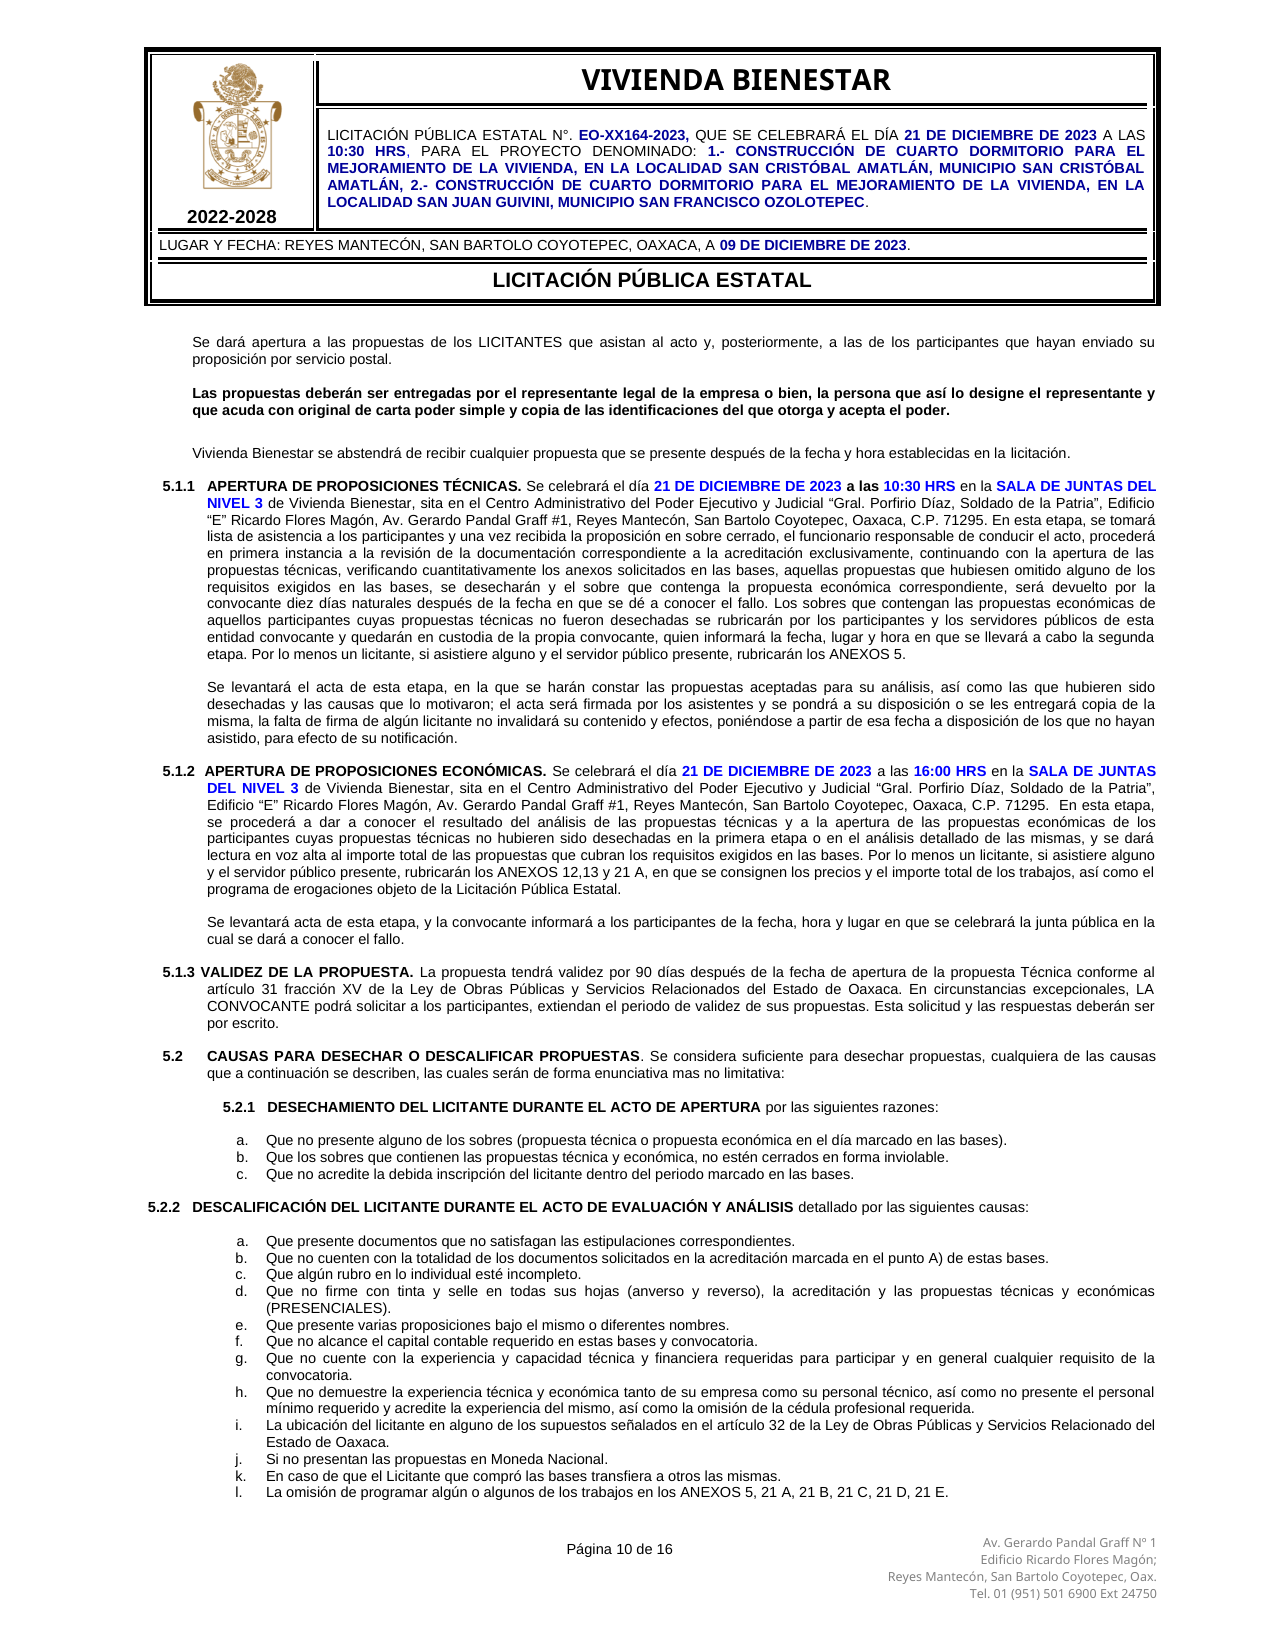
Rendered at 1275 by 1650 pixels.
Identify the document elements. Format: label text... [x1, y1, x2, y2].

subtitle Se dará apertura a las propuestas de los LICITANTES que asistan al acto y, posteriormente, a las de los participantes que hayan enviado su proposición por servicio postal. [192, 334, 1157, 368]
list Que no demuestre la experiencia técnica y económica tanto de su empresa como su personal técnico, así como no presente el personal mínimo requerido y acredite la experiencia del mismo, así como la omisión de la cédula profesional requerida. [235, 1383, 1157, 1417]
list En caso de que el Licitante que compró las bases transfiera a otros las mismas. [235, 1467, 1157, 1484]
text 5.1.2 APERTURA DE PROPOSICIONES ECONÓMICAS. Se celebrará el día 21 DE DICIEMBRE DE 2023 a las 16:00 HRS en la SALA DE JUNTAS DEL NIVEL 3 de Vivienda Bienestar, sita en el Centro Administrativo del Poder Ejecutivo y Judicial “Gral. Porfirio Díaz, Soldado de la Patria”, Edificio “E” Ricardo Flores Magón, Av. Gerardo Pandal Graff #1, Reyes Mantecón, San Bartolo Coyotepec, Oaxaca, C.P. 71295. En esta etapa, se procederá a dar a conocer el resultado del análisis de las propuestas técnicas y a la apertura de las propuestas económicas de los participantes cuyas propuestas técnicas no hubieren sido desechadas en la primera etapa o en el análisis detallado de las mismas, y se dará lectura en voz alta al importe total de las propuestas que cubran los requisitos exigidos en las bases. Por lo menos un licitante, si asistiere alguno y el servidor público presente, rubricarán los ANEXOS 12,13 y 21 A, en que se consignen los precios y el importe total de los trabajos, así como el programa de erogaciones objeto de la Licitación Pública Estatal. [162, 763, 1157, 897]
list APERTURA DE PROPOSICIONES TÉCNICAS. Se celebrará el día 21 DE DICIEMBRE DE 2023 a las 10:30 HRS en la SALA DE JUNTAS DEL NIVEL 3 de Vivienda Bienestar, sita en el Centro Administrativo del Poder Ejecutivo y Judicial “Gral. Porfirio Díaz, Soldado de la Patria”, Edificio “E” Ricardo Flores Magón, Av. Gerardo Pandal Graff #1, Reyes Mantecón, San Bartolo Coyotepec, Oaxaca, C.P. 71295. En esta etapa, se tomará lista de asistencia a los participantes y una vez recibida la proposición en sobre cerrado, el funcionario responsable de conducir el acto, procederá en primera instancia a la revisión de la documentación correspondiente a la acreditación exclusivamente, continuando con la apertura de las propuestas técnicas, verificando cuantitativamente los anexos solicitados en las bases, aquellas propuestas que hubiesen omitido alguno de los requisitos exigidos en las bases, se desecharán y el sobre que contenga la propuesta económica correspondiente, será devuelto por la convocante diez días naturales después de la fecha en que se dé a conocer el fallo. Los sobres que contengan las propuestas económicas de aquellos participantes cuyas propuestas técnicas no fueron desechadas se rubricarán por los participantes y los servidores públicos de esta entidad convocante y quedarán en custodia de la propia convocante, quien informará la fecha, lugar y hora en que se llevará a cabo la segunda etapa. Por lo menos un licitante, si asistiere alguno y el servidor público presente, rubricarán los ANEXOS 5. [162, 478, 1157, 662]
text 5.1.3 VALIDEZ DE LA PROPUESTA. La propuesta tendrá validez por 90 días después de la fecha de apertura de la propuesta Técnica conforme al artículo 31 fracción XV de la Ley de Obras Públicas y Servicios Relacionados del Estado de Oaxaca. En circunstancias excepcionales, LA CONVOCANTE podrá solicitar a los participantes, extiendan el periodo de validez de sus propuestas. Esta solicitud y las respuestas deberán ser por escrito. [162, 964, 1157, 1031]
text Las propuestas deberán ser entregadas por el representante legal de la empresa o bien, la persona que así lo designe el representante y que acuda con original de carta poder simple y copia de las identificaciones del que otorga y acepta el poder. [192, 384, 1157, 418]
list Que no cuente con la experiencia y capacidad técnica y financiera requeridas para participar y en general cualquier requisito de la convocatoria. [235, 1350, 1157, 1383]
picture [187, 59, 285, 188]
list Que algún rubro en lo individual esté incompleto. [235, 1266, 1157, 1283]
list Que presente varias proposiciones bajo el mismo o diferentes nombres. [235, 1316, 1157, 1333]
text Se levantará el acta de esta etapa, en la que se harán constar las propuestas aceptadas para su análisis, así como las que hubieren sido desechadas y las causas que lo motivaron; el acta será firmada por los asistentes y se pondrá a su disposición o se les entregará copia de la misma, la falta de firma de algún licitante no invalidará su contenido y efectos, poniéndose a partir de esa fecha a disposición de los que no hayan asistido, para efecto de su notificación. [207, 679, 1157, 746]
list Que los sobres que contienen las propuestas técnica y económica, no estén cerrados en forma inviolable. [236, 1149, 1157, 1165]
text 5.2.2 DESCALIFICACIÓN DEL LICITANTE DURANTE EL ACTO DE EVALUACIÓN Y ANÁLISIS detallado por las siguientes causas: [148, 1199, 1157, 1216]
list 5.2.1 DESECHAMIENTO DEL LICITANTE DURANTE EL ACTO DE APERTURA por las siguientes razones: [162, 1098, 1157, 1115]
list La ubicación del licitante en alguno de los supuestos señalados en el artículo 32 de la Ley de Obras Públicas y Servicios Relacionado del Estado de Oaxaca. [235, 1417, 1157, 1451]
text Vivienda Bienestar se abstendrá de recibir cualquier propuesta que se presente después de la fecha y hora establecidas en la licitación. [163, 444, 1157, 461]
list Que no presente alguno de los sobres (propuesta técnica o propuesta económica en el día marcado en las bases). [236, 1132, 1157, 1149]
list Que no acredite la debida inscripción del licitante dentro del periodo marcado en las bases. [236, 1165, 1157, 1182]
text Se levantará acta de esta etapa, y la convocante informará a los participantes de la fecha, hora y lugar en que se celebrará la junta pública en la cual se dará a conocer el fallo. [207, 914, 1157, 947]
list Que no firme con tinta y selle en todas sus hojas (anverso y reverso), la acreditación y las propuestas técnicas y económicas (PRESENCIALES). [235, 1283, 1157, 1316]
list La omisión de programar algún o algunos de los trabajos en los ANEXOS 5, 21 A, 21 B, 21 C, 21 D, 21 E. [235, 1484, 1157, 1501]
list Que no alcance el capital contable requerido en estas bases y convocatoria. [235, 1333, 1157, 1350]
list CAUSAS PARA DESECHAR O DESCALIFICAR PROPUESTAS. Se considera suficiente para desechar propuestas, cualquiera de las causas que a continuación se describen, las cuales serán de forma enunciativa mas no limitativa: [162, 1048, 1157, 1082]
list Que no cuenten con la totalidad de los documentos solicitados en la acreditación marcada en el punto A) de estas bases. [235, 1249, 1157, 1266]
list Que presente documentos que no satisfagan las estipulaciones correspondientes. [236, 1232, 1157, 1249]
list Si no presentan las propuestas en Moneda Nacional. [235, 1451, 1157, 1467]
